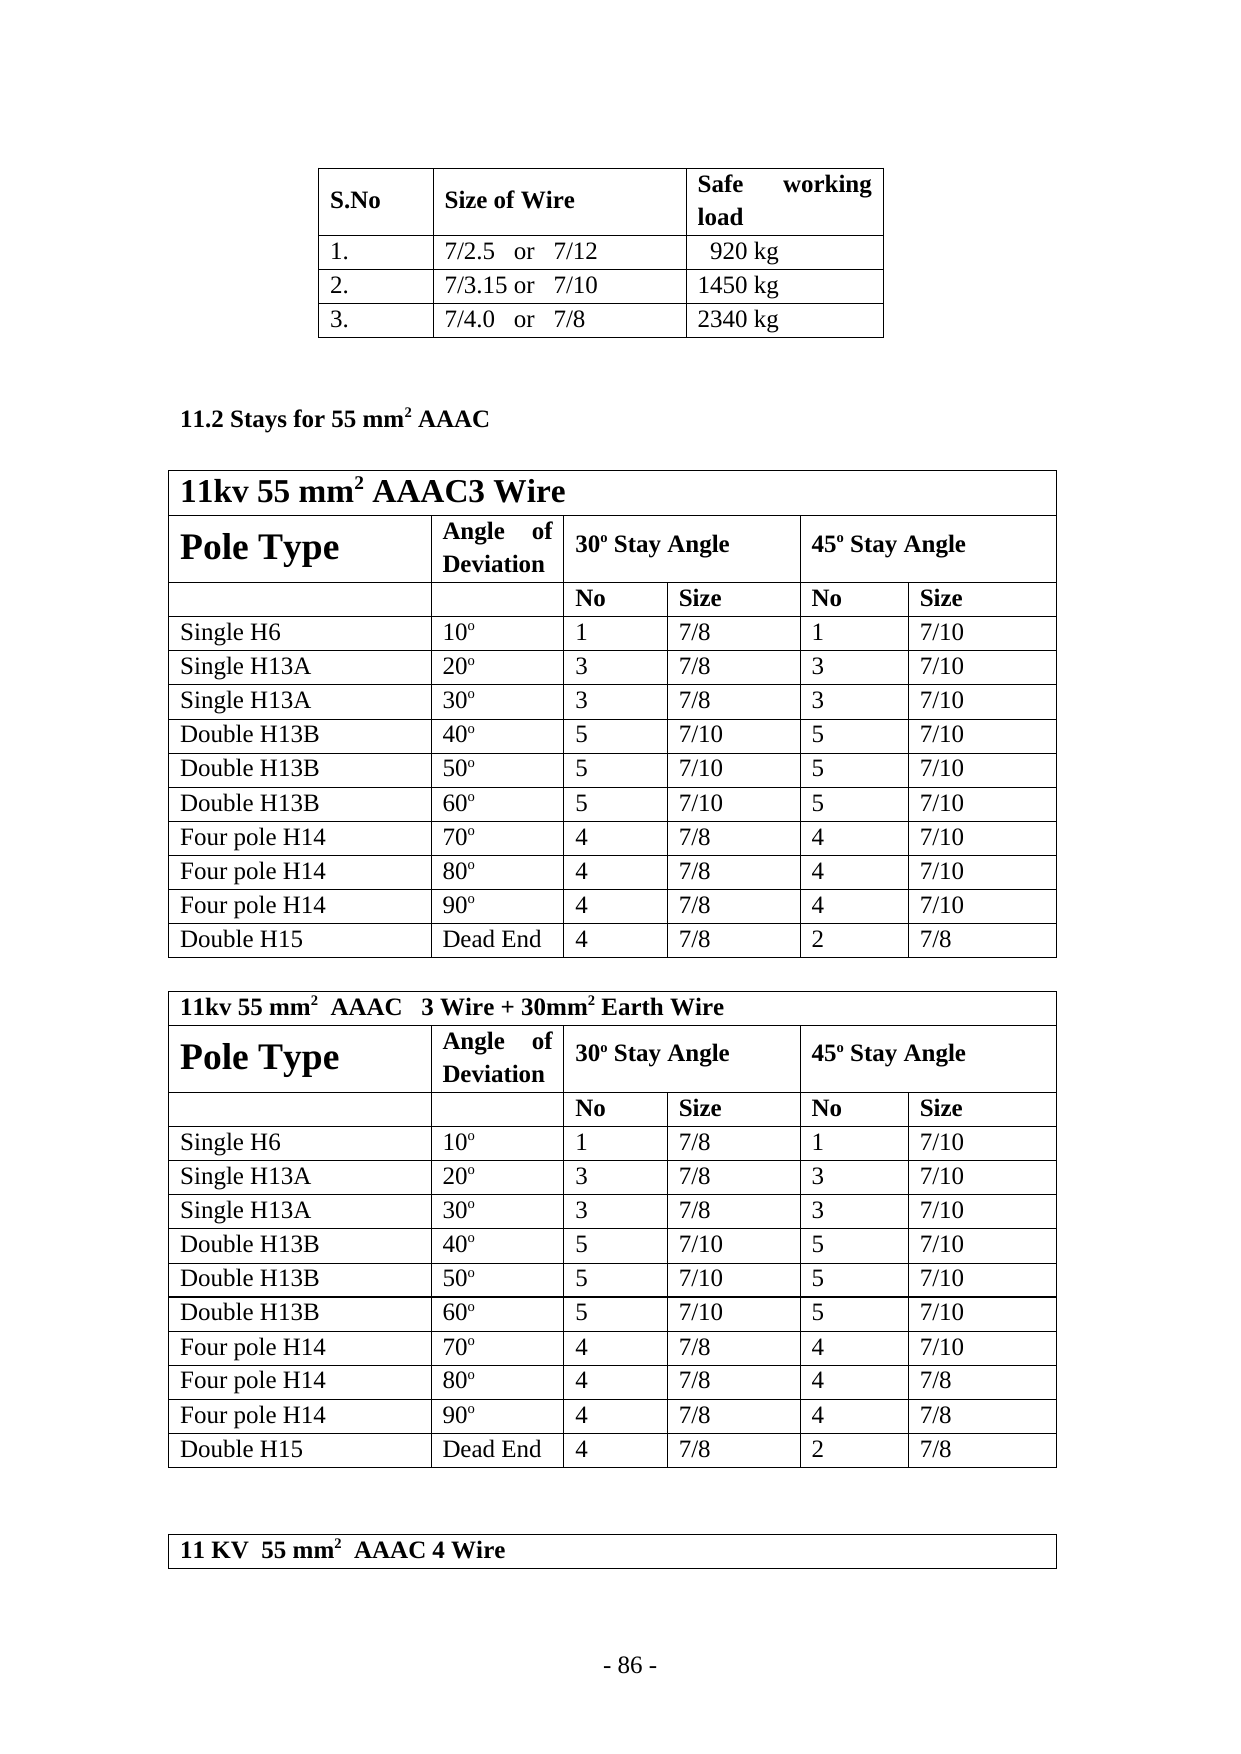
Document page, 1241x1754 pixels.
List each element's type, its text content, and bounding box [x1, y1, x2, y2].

table_cell 7/8 [668, 1332, 800, 1364]
table_cell [432, 583, 563, 616]
table_cell 7/10 [668, 1264, 800, 1296]
table_cell 45o Stay Angle [801, 1026, 1056, 1092]
table_cell 7/10 [909, 617, 1056, 650]
table_cell Double H13B [169, 1264, 431, 1296]
table_cell 7/8 [909, 1366, 1056, 1399]
table_cell Four pole H14 [169, 890, 431, 923]
table_cell 3 [564, 685, 667, 718]
table_cell Single H13A [169, 1161, 431, 1194]
table_cell Four pole H14 [169, 822, 431, 855]
table_cell 5 [801, 720, 908, 752]
table_cell 7/10 [909, 856, 1056, 889]
table_cell No [801, 1093, 908, 1126]
table_cell [432, 1093, 563, 1126]
table_cell 2 [801, 924, 908, 957]
table_cell 3 [801, 1161, 908, 1194]
table_cell 7/10 [909, 1127, 1056, 1160]
table_cell Angle of Deviation [432, 516, 563, 582]
table_cell 80o [432, 856, 563, 889]
table_cell 40o [432, 720, 563, 752]
table_cell 7/8 [909, 1434, 1056, 1467]
table_cell 5 [564, 788, 667, 821]
table_cell Size [909, 1093, 1056, 1126]
table_cell 7/10 [668, 720, 800, 752]
table_header 11kv 55 mm2 AAAC3 Wire [169, 471, 1056, 515]
table_cell 7/10 [909, 822, 1056, 855]
table_cell 7/10 [909, 1264, 1056, 1296]
table_cell 5 [801, 1298, 908, 1331]
table_cell 3 [564, 651, 667, 684]
table_cell 7/8 [668, 1127, 800, 1160]
table_cell 7/10 [909, 788, 1056, 821]
table_cell 7/8 [909, 1400, 1056, 1433]
table_cell 3 [801, 685, 908, 718]
table_cell [169, 1093, 431, 1126]
table_cell [169, 583, 431, 616]
table_cell 2. [319, 270, 433, 303]
table_cell 7/8 [668, 1400, 800, 1433]
table_cell 7/10 [668, 1229, 800, 1262]
table_cell 7/3.15 or 7/10 [434, 270, 686, 303]
table_cell 3 [564, 1161, 667, 1194]
table_cell Four pole H14 [169, 1332, 431, 1364]
table_cell 7/10 [909, 685, 1056, 718]
table_cell 5 [564, 754, 667, 787]
table_cell No [564, 1093, 667, 1126]
table_cell 5 [564, 1264, 667, 1296]
table_cell Single H13A [169, 651, 431, 684]
table_cell 7/8 [909, 924, 1056, 957]
table_cell 7/10 [909, 754, 1056, 787]
table_cell Single H13A [169, 685, 431, 718]
table_cell 60o [432, 1298, 563, 1331]
table_cell 30o Stay Angle [564, 516, 800, 582]
table_cell 7/8 [668, 651, 800, 684]
table_cell 45o Stay Angle [801, 516, 1056, 582]
table_cell 3 [801, 651, 908, 684]
table_cell 7/8 [668, 1366, 800, 1399]
table_cell 20o [432, 651, 563, 684]
table_cell 30o [432, 685, 563, 718]
table_cell 7/8 [668, 1195, 800, 1228]
table_cell 7/8 [668, 890, 800, 923]
table_cell Four pole H14 [169, 856, 431, 889]
table_cell 7/10 [909, 1298, 1056, 1331]
table_cell 7/10 [909, 1195, 1056, 1228]
table_cell Four pole H14 [169, 1400, 431, 1433]
table_cell Pole Type [169, 516, 431, 582]
table_cell 7/8 [668, 1161, 800, 1194]
table_cell 90o [432, 1400, 563, 1433]
table_cell 4 [564, 1434, 667, 1467]
table_cell 4 [801, 890, 908, 923]
table_cell 7/10 [909, 651, 1056, 684]
table_cell 7/10 [668, 754, 800, 787]
table_cell 50o [432, 754, 563, 787]
table_cell 80o [432, 1366, 563, 1399]
table_cell 4 [564, 1400, 667, 1433]
table_header Safe working load [687, 169, 883, 235]
table_cell 70o [432, 822, 563, 855]
table_cell 1 [564, 617, 667, 650]
table_cell Dead End [432, 924, 563, 957]
table_cell 4 [801, 856, 908, 889]
table_cell 90o [432, 890, 563, 923]
table_cell 70o [432, 1332, 563, 1364]
table_cell Angle of Deviation [432, 1026, 563, 1092]
table_cell 3 [564, 1195, 667, 1228]
table_cell Double H15 [169, 1434, 431, 1467]
table_cell 7/8 [668, 685, 800, 718]
table_cell 30o Stay Angle [564, 1026, 800, 1092]
table_cell 7/8 [668, 617, 800, 650]
table_cell 7/10 [909, 1332, 1056, 1364]
table_cell 4 [564, 822, 667, 855]
table_cell 7/2.5 or 7/12 [434, 236, 686, 269]
table_cell 7/4.0 or 7/8 [434, 304, 686, 337]
table_cell Pole Type [169, 1026, 431, 1092]
table_cell 4 [801, 822, 908, 855]
table_cell 7/10 [909, 720, 1056, 752]
table_cell Dead End [432, 1434, 563, 1467]
table_cell 30o [432, 1195, 563, 1228]
table_cell 3 [801, 1195, 908, 1228]
table_cell 5 [801, 1229, 908, 1262]
table_cell 5 [801, 754, 908, 787]
table_cell Size [909, 583, 1056, 616]
table_cell Size [668, 583, 800, 616]
table_cell 50o [432, 1264, 563, 1296]
table_cell 4 [564, 924, 667, 957]
table_cell Single H6 [169, 617, 431, 650]
table_cell Double H13B [169, 754, 431, 787]
table_cell 60o [432, 788, 563, 821]
table_cell 4 [801, 1400, 908, 1433]
table_cell 1 [564, 1127, 667, 1160]
table_cell 7/8 [668, 924, 800, 957]
table_cell 1450 kg [687, 270, 883, 303]
table_cell 7/10 [668, 1298, 800, 1331]
table_cell 2340 kg [687, 304, 883, 337]
table_header Size of Wire [434, 169, 686, 235]
table_cell 4 [564, 856, 667, 889]
table_cell 5 [564, 1229, 667, 1262]
table_header 11 KV 55 mm2 AAAC 4 Wire [169, 1535, 1056, 1568]
table_cell 40o [432, 1229, 563, 1262]
table_cell 4 [564, 1332, 667, 1364]
table_cell Single H13A [169, 1195, 431, 1228]
table_cell Single H6 [169, 1127, 431, 1160]
table_cell 5 [801, 788, 908, 821]
table_cell 920 kg [687, 236, 883, 269]
table_cell 4 [564, 1366, 667, 1399]
table_cell 3. [319, 304, 433, 337]
table_cell 5 [564, 1298, 667, 1331]
table_cell 1. [319, 236, 433, 269]
table_cell 20o [432, 1161, 563, 1194]
table_cell 7/10 [909, 890, 1056, 923]
table_header 11kv 55 mm2 AAAC 3 Wire + 30mm2 Earth Wire [169, 992, 1056, 1025]
table_cell Four pole H14 [169, 1366, 431, 1399]
table_cell 7/8 [668, 1434, 800, 1467]
table_cell No [801, 583, 908, 616]
table_cell Double H13B [169, 1298, 431, 1331]
table_cell Double H13B [169, 1229, 431, 1262]
table_cell 4 [801, 1332, 908, 1364]
table_cell Size [668, 1093, 800, 1126]
table_cell 10o [432, 1127, 563, 1160]
table_cell 2 [801, 1434, 908, 1467]
text 11.2 Stays for 55 mm2 AAAC [180, 404, 1115, 433]
table_cell 1 [801, 617, 908, 650]
table_cell 5 [801, 1264, 908, 1296]
table_cell 7/10 [909, 1161, 1056, 1194]
table_cell 4 [564, 890, 667, 923]
table_cell Double H13B [169, 788, 431, 821]
table_cell 5 [564, 720, 667, 752]
table_cell 7/8 [668, 856, 800, 889]
table_cell 7/8 [668, 822, 800, 855]
table_cell 10o [432, 617, 563, 650]
table_cell Double H13B [169, 720, 431, 752]
table_header S.No [319, 169, 433, 235]
table_cell 7/10 [668, 788, 800, 821]
table_cell No [564, 583, 667, 616]
table_cell Double H15 [169, 924, 431, 957]
table_cell 4 [801, 1366, 908, 1399]
table_cell 1 [801, 1127, 908, 1160]
table_cell 7/10 [909, 1229, 1056, 1262]
